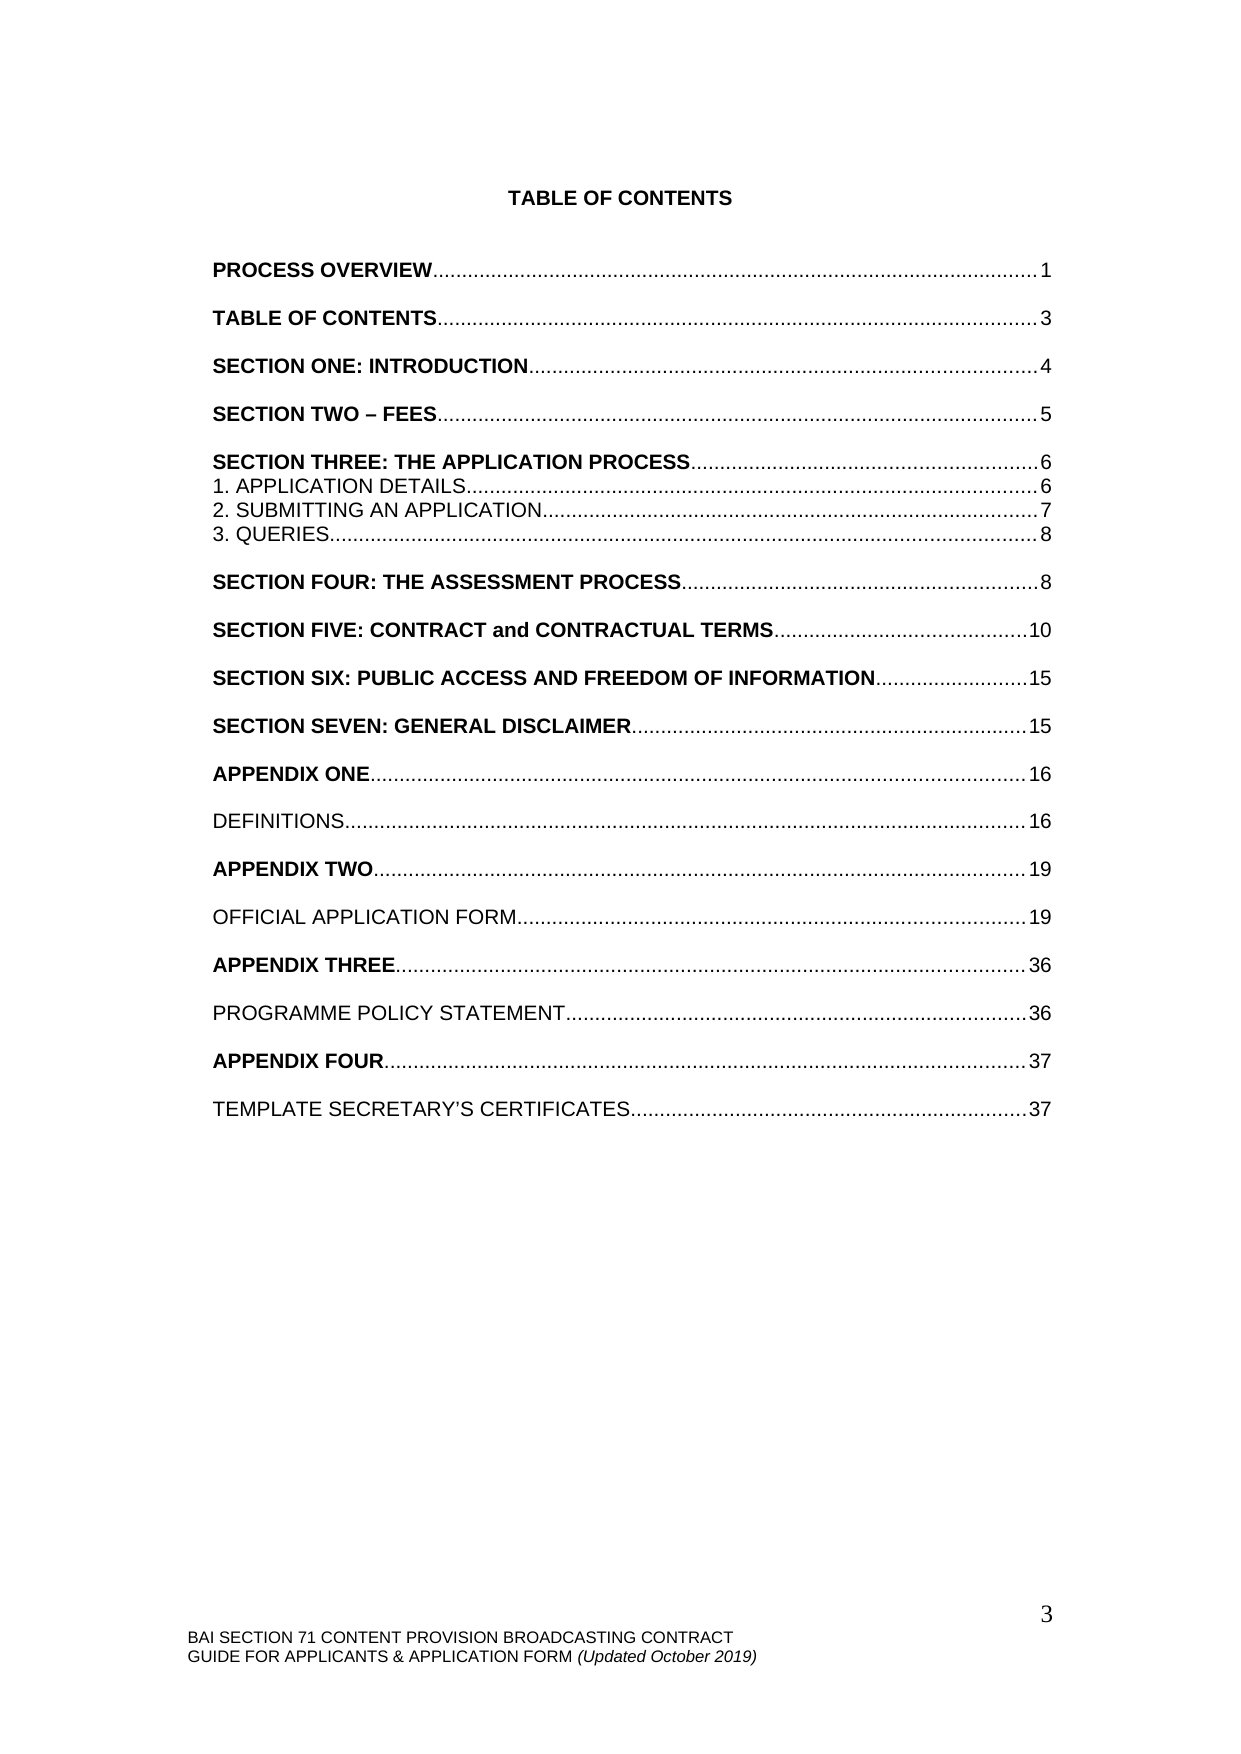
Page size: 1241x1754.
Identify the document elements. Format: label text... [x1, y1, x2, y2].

text SECTION SEVEN: GENERAL DISCLAIMER 15 [212, 713, 1053, 737]
text TABLE OF CONTENTS [187, 186, 1053, 210]
text APPENDIX THREE 36 [212, 953, 1053, 977]
text 3. QUERIES 8 [212, 522, 1053, 546]
text 1. APPLICATION DETAILS 6 [212, 474, 1053, 498]
text Section Three: THE APPLICATION PROCESS 6 [212, 450, 1053, 474]
text PROGRAMME POLICY STATEMENT 36 [212, 1001, 1053, 1025]
text TABLE OF CONTENTS 3 [212, 306, 1053, 330]
text SECTION ONE: INTRODUCTION 4 [212, 354, 1053, 378]
text Section Four: THE ASSESSMENT PROCESS 8 [212, 570, 1053, 594]
text 2. SUBMITTING AN APPLICATION 7 [212, 498, 1053, 522]
text APPENDIX TWO 19 [212, 857, 1053, 881]
text SECTION FIVE: CONTRACT and CONTRACTUAL TERMS 10 [212, 618, 1053, 642]
text TEMPLATE SECRETARY’S CERTIFICATES 37 [212, 1097, 1053, 1121]
text APPENDIX FOUR 37 [212, 1049, 1053, 1073]
text PROCESS OVERVIEW 1 [212, 258, 1053, 282]
text OFFICIAL APPLICATION FORM 19 [212, 905, 1053, 929]
text SECTION TWO – FEES 5 [212, 402, 1053, 426]
text SECTION SIX: PUBLIC ACCESS AND FREEDOM OF INFORMATION 15 [212, 666, 1053, 689]
text DEFINITIONS 16 [212, 809, 1053, 833]
text APPENDIX ONE 16 [212, 761, 1053, 785]
